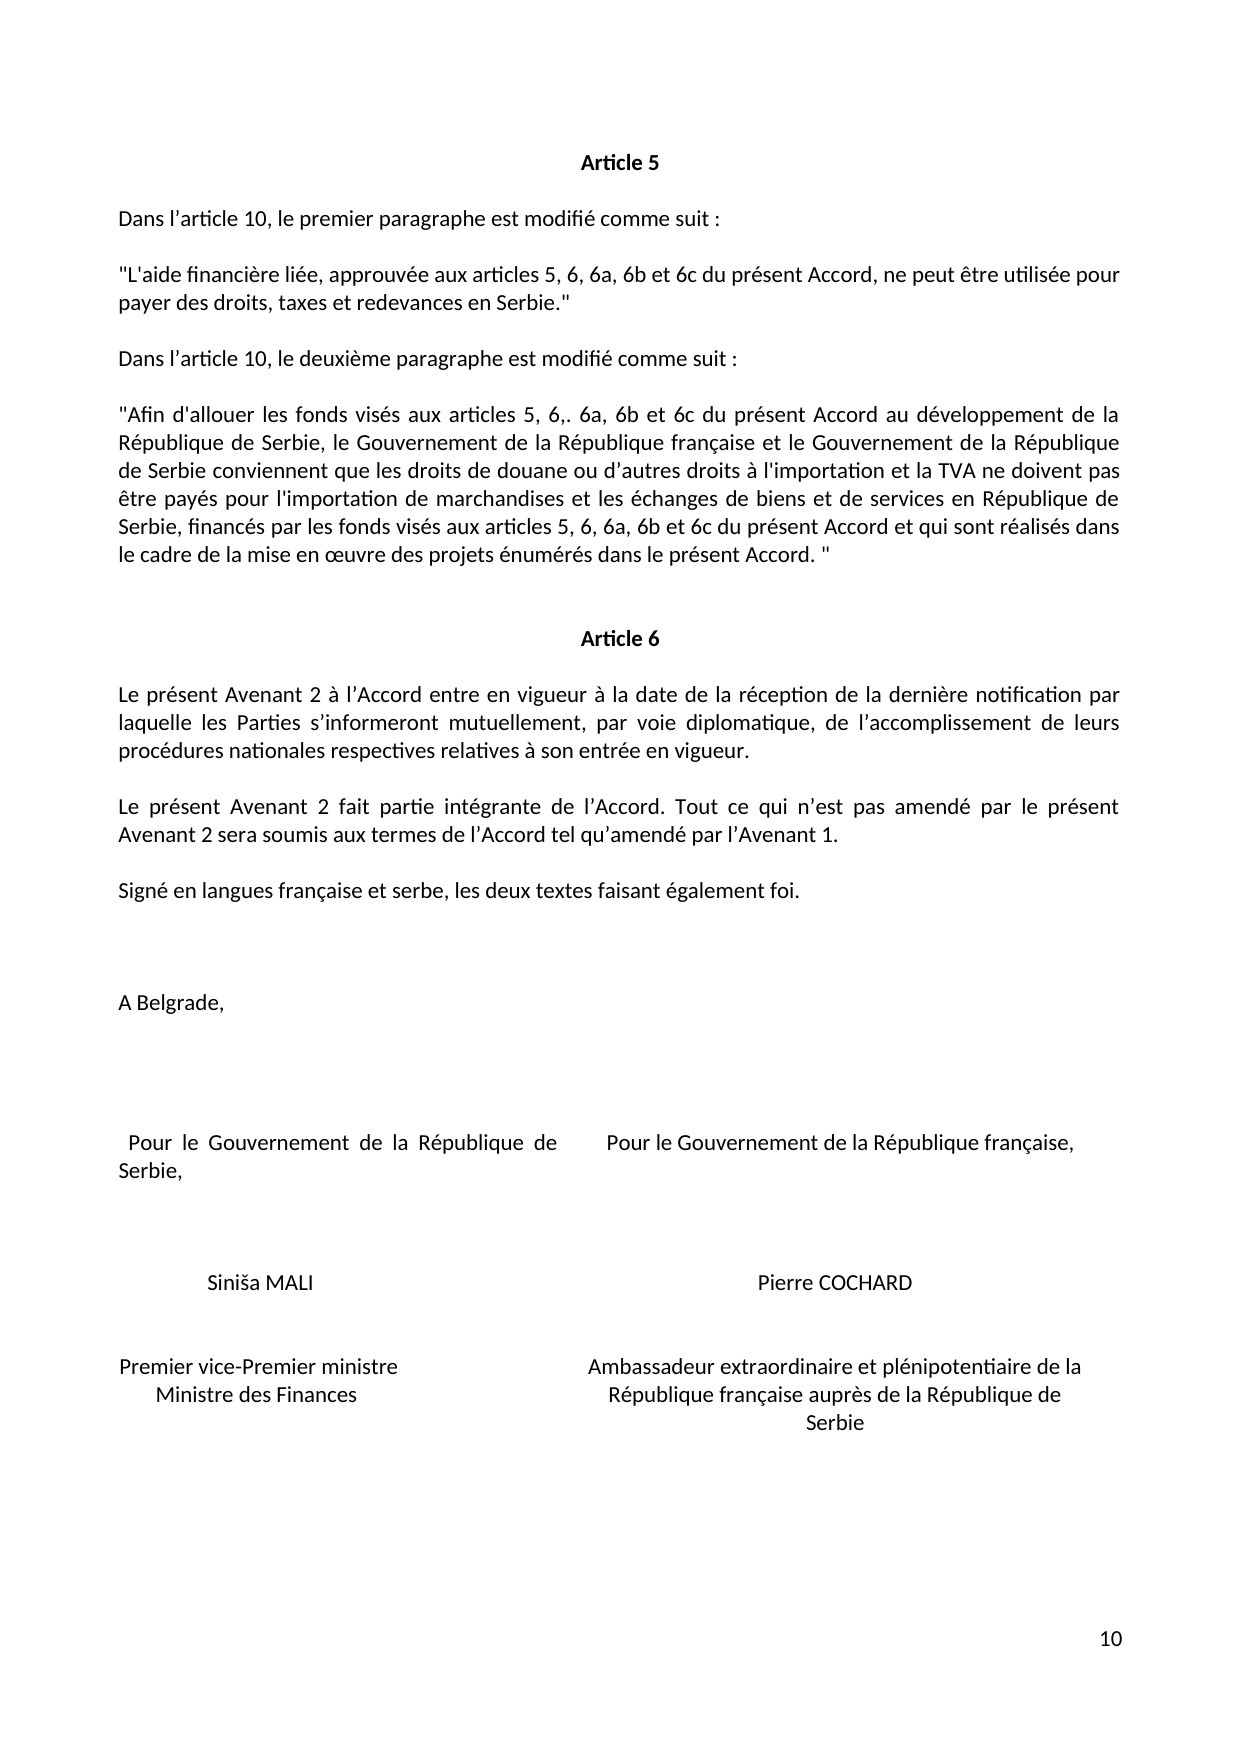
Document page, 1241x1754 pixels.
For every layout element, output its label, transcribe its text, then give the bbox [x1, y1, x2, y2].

text Dans l’article 10, le premier paragraphe est modifié comme suit : [118, 204, 1122, 232]
text A Belgrade, [118, 988, 1122, 1016]
text "L'aide financière liée, approuvée aux articles 5, 6, 6a, 6b et 6c du présent Accord, ne peut être utilisée pour payer des droits, taxes et redevances en Serbie." [118, 260, 1122, 316]
text "Afin d'allouer les fonds visés aux articles 5, 6,. 6a, 6b et 6c du présent Accord au développement de la République de Serbie, le Gouvernement de la République française et le Gouvernement de la République de Serbie conviennent que les droits de douane ou d’autres droits à l'importation et la TVA ne doivent pas être payés pour l'importation de marchandises et les échanges de biens et de services en République de Serbie, financés par les fonds visés aux articles 5, 6, 6a, 6b et 6c du présent Accord et qui sont réalisés dans le cadre de la mise en œuvre des projets énumérés dans le présent Accord. " [118, 400, 1122, 568]
text Article 6 [118, 624, 1122, 652]
text Article 5 [118, 148, 1122, 176]
text Le présent Avenant 2 à l’Accord entre en vigueur à la date de la réception de la dernière notification par laquelle les Parties s’informeront mutuellement, par voie diplomatique, de l’accomplissement de leurs procédures nationales respectives relatives à son entrée en vigueur. [118, 680, 1122, 764]
text Le présent Avenant 2 fait partie intégrante de l’Accord. Tout ce qui n’est pas amendé par le présent Avenant 2 sera soumis aux termes de l’Accord tel qu’amendé par l’Avenant 1. [118, 792, 1122, 848]
table_header Pour le Gouvernement de la République de Serbie, Siniša MALI Premier vice-Premier ministre Ministre des Finances [82, 1044, 569, 1437]
table_header Pour le Gouvernement de la République française, Pierre COCHARD Ambassadeur extraordinaire et plénipotentiaire de la République française auprès de la République de Serbie [569, 1044, 1101, 1437]
text Dans l’article 10, le deuxième paragraphe est modifié comme suit : [118, 344, 1122, 372]
text Signé en langues française et serbe, les deux textes faisant également foi. [118, 876, 1122, 904]
